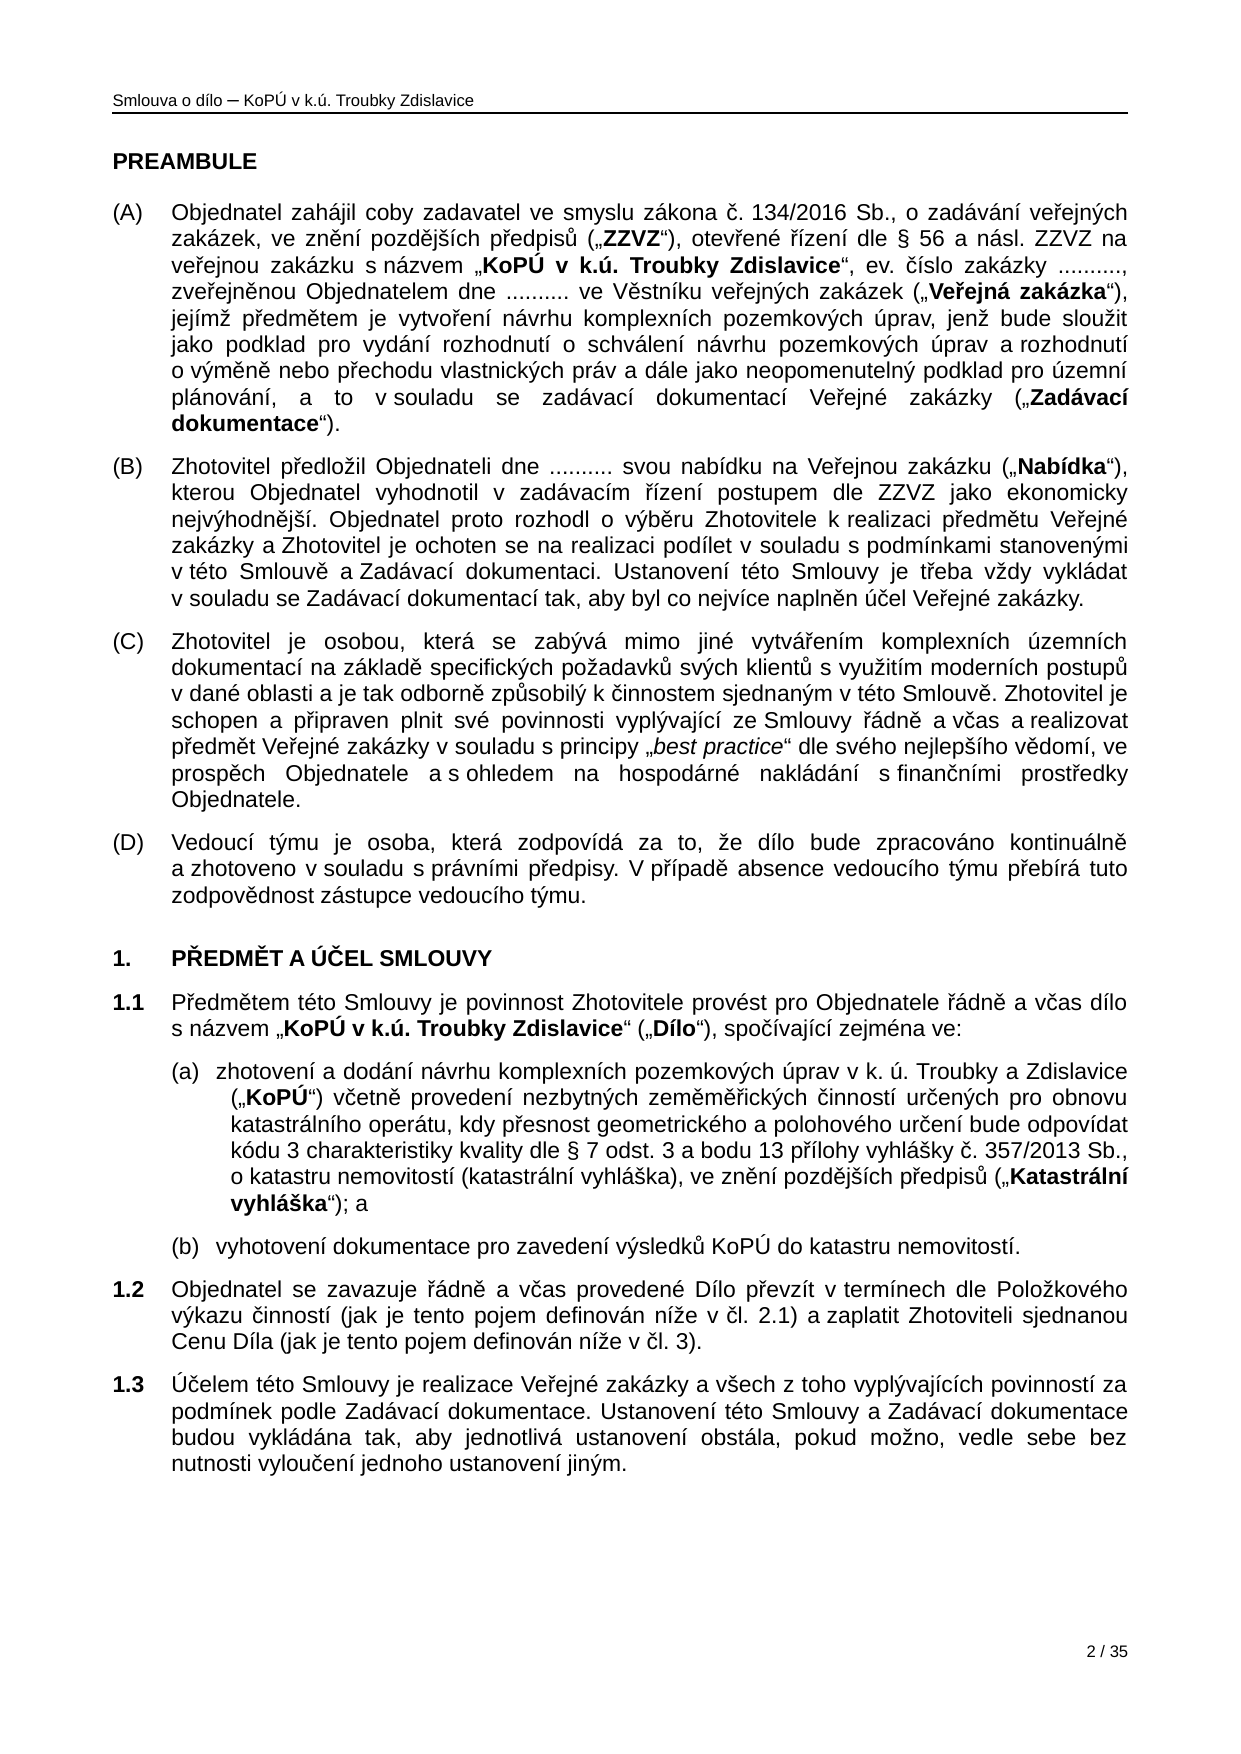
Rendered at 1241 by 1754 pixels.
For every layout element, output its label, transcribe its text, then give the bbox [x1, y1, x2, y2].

subtitle Preambule [112, 148, 1128, 174]
text vyhotovení dokumentace pro zavedení výsledků KoPÚ do katastru nemovitostí. [171, 1233, 1128, 1259]
text Objednatel se zavazuje řádně a včas provedené Dílo převzít v termínech dle Položkového výkazu činností (jak je tento pojem definován níže v čl. 2.1) a zaplatit Zhotoviteli sjednanou Cenu Díla (jak je tento pojem definován níže v čl. 3). [112, 1276, 1128, 1355]
text Objednatel zahájil coby zadavatel ve smyslu zákona č. 134/2016 Sb., o zadávání veřejných zakázek, ve znění pozdějších předpisů („ZZVZ“), otevřené řízení dle § 56 a násl. ZZVZ na veřejnou zakázku s názvem „KoPÚ v k.ú. Troubky Zdislavice“, ev. číslo zakázky .........., zveřejněnou Objednatelem dne .......... ve Věstníku veřejných zakázek („Veřejná zakázka“), jejímž předmětem je vytvoření návrhu komplexních pozemkových úprav, jenž bude sloužit jako podklad pro vydání rozhodnutí o schválení návrhu pozemkových úprav a rozhodnutí o výměně nebo přechodu vlastnických práv a dále jako neopomenutelný podklad pro územní plánování, a to v souladu se zadávací dokumentací Veřejné zakázky („Zadávací dokumentace“). [112, 199, 1128, 436]
text Předmětem této Smlouvy je povinnost Zhotovitele provést pro Objednatele řádně a včas dílo s názvem „KoPÚ v k.ú. Troubky Zdislavice“ („Dílo“), spočívající zejména ve: [112, 988, 1128, 1041]
text Zhotovitel předložil Objednateli dne .......... svou nabídku na Veřejnou zakázku („Nabídka“), kterou Objednatel vyhodnotil v zadávacím řízení postupem dle ZZVZ jako ekonomicky nejvýhodnější. Objednatel proto rozhodl o výběru Zhotovitele k realizaci předmětu Veřejné zakázky a Zhotovitel je ochoten se na realizaci podílet v souladu s podmínkami stanovenými v této Smlouvě a Zadávací dokumentaci. Ustanovení této Smlouvy je třeba vždy vykládat v souladu se Zadávací dokumentací tak, aby byl co nejvíce naplněn účel Veřejné zakázky. [112, 453, 1128, 611]
text Účelem této Smlouvy je realizace Veřejné zakázky a všech z toho vyplývajících povinností za podmínek podle Zadávací dokumentace. Ustanovení této Smlouvy a Zadávací dokumentace budou vykládána tak, aby jednotlivá ustanovení obstála, pokud možno, vedle sebe bez nutnosti vyloučení jednoho ustanovení jiným. [112, 1371, 1128, 1477]
text Vedoucí týmu je osoba, která zodpovídá za to, že dílo bude zpracováno kontinuálně a zhotoveno v souladu s právními předpisy. V případě absence vedoucího týmu přebírá tuto zodpovědnost zástupce vedoucího týmu. [112, 829, 1128, 908]
text zhotovení a dodání návrhu komplexních pozemkových úprav v k. ú. Troubky a Zdislavice („KoPÚ“) včetně provedení nezbytných zeměměřických činností určených pro obnovu katastrálního operátu, kdy přesnost geometrického a polohového určení bude odpovídat kódu 3 charakteristiky kvality dle § 7 odst. 3 a bodu 13 přílohy vyhlášky č. 357/2013 Sb., o katastru nemovitostí (katastrální vyhláška), ve znění pozdějších předpisů („Katastrální vyhláška“); a [171, 1058, 1128, 1216]
text Zhotovitel je osobou, která se zabývá mimo jiné vytvářením komplexních územních dokumentací na základě specifických požadavků svých klientů s využitím moderních postupů v dané oblasti a je tak odborně způsobilý k činnostem sjednaným v této Smlouvě. Zhotovitel je schopen a připraven plnit své povinnosti vyplývající ze Smlouvy řádně a včas a realizovat předmět Veřejné zakázky v souladu s principy „best practice“ dle svého nejlepšího vědomí, ve prospěch Objednatele a s ohledem na hospodárné nakládání s finančními prostředky Objednatele. [112, 628, 1128, 812]
text Předmět a účel smlouvy [112, 945, 1128, 972]
